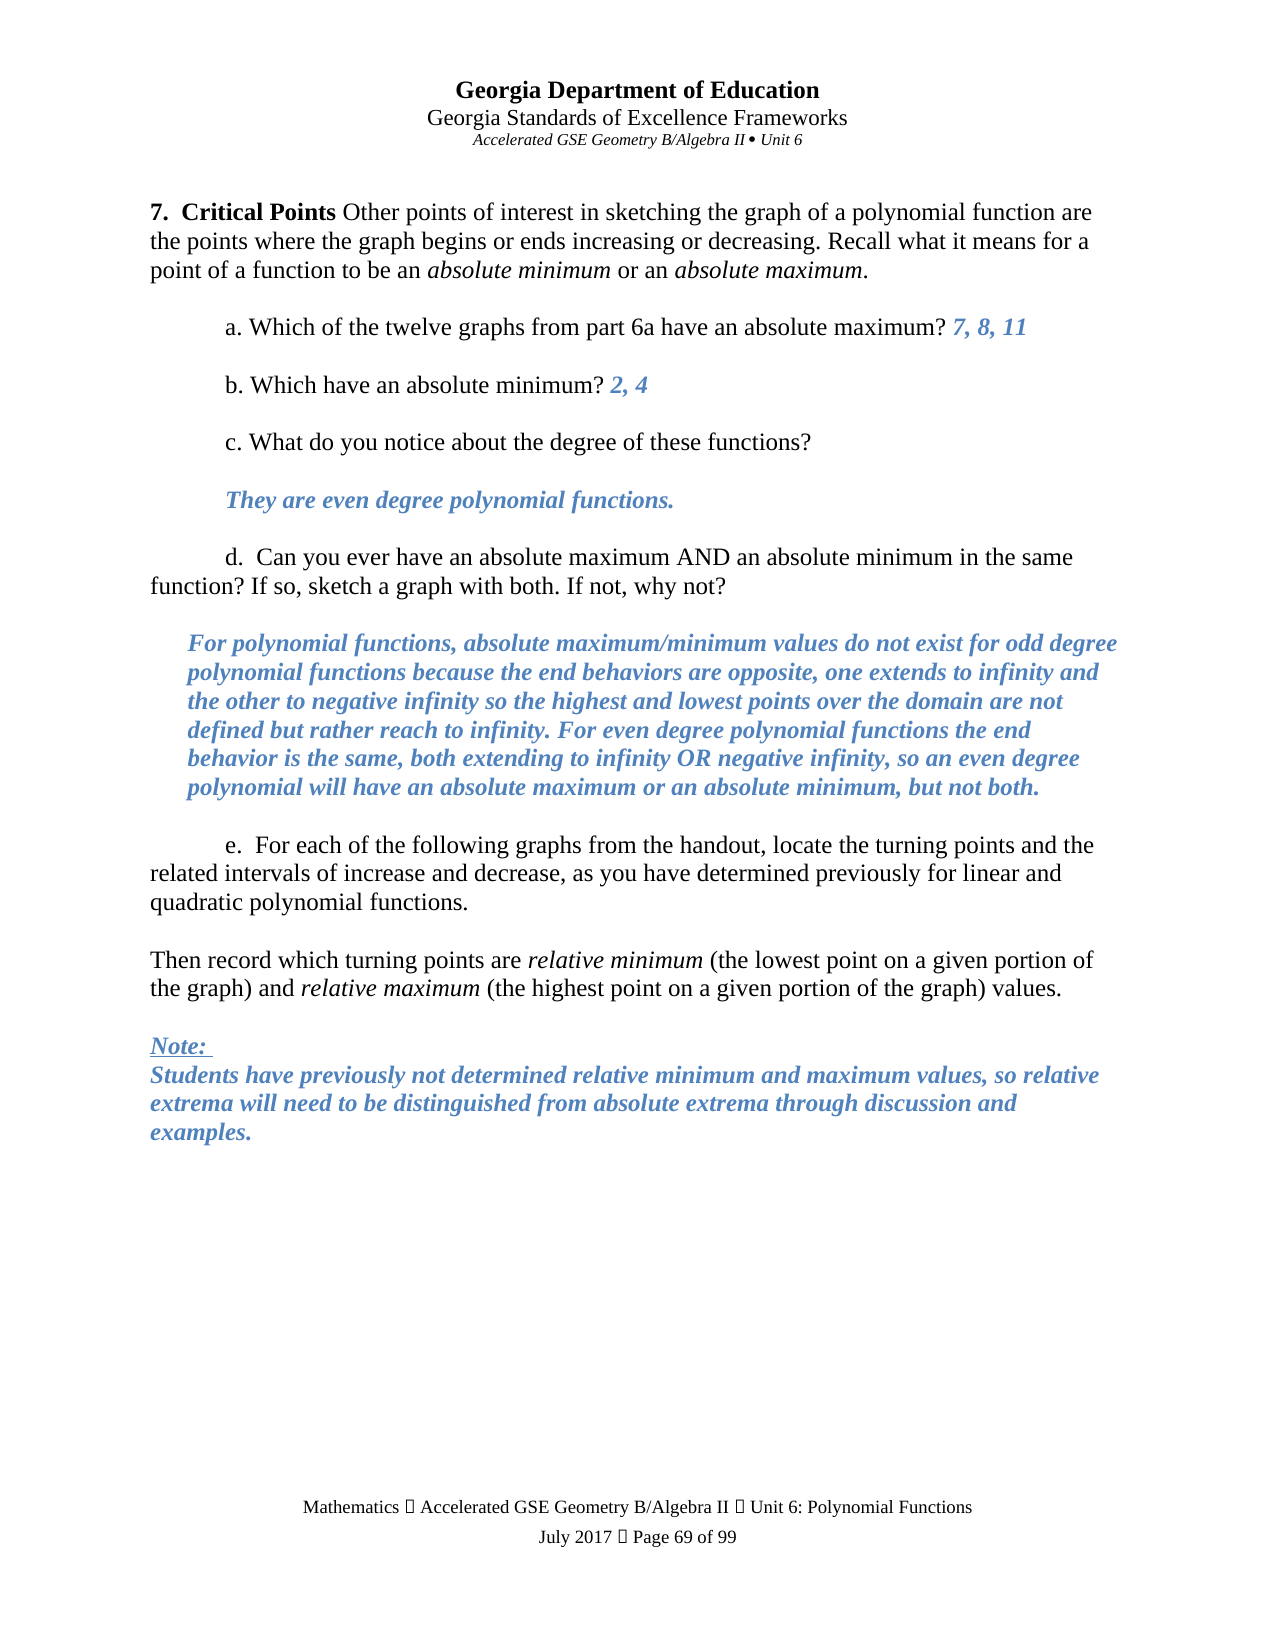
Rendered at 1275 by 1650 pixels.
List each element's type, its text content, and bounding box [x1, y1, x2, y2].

text Students have previously not determined relative minimum and maximum values, so relative extrema will need to be distinguished from absolute extrema through discussion and examples. [150, 1060, 1125, 1146]
text Note: [150, 1031, 1125, 1060]
text b. Which have an absolute minimum? 2, 4 [150, 370, 1125, 398]
text a. Which of the twelve graphs from part 6a have an absolute maximum? 7, 8, 11 [150, 312, 1125, 341]
text 7. Critical Points Other points of interest in sketching the graph of a polynomial function are the points where the graph begins or ends increasing or decreasing. Recall what it means for a point of a function to be an absolute minimum or an absolute maximum. [150, 197, 1125, 283]
text For polynomial functions, absolute maximum/minimum values do not exist for odd degree polynomial functions because the end behaviors are opposite, one extends to infinity and the other to negative infinity so the highest and lowest points over the domain are not defined but rather reach to infinity. For even degree polynomial functions the end behavior is the same, both extending to infinity OR negative infinity, so an even degree polynomial will have an absolute maximum or an absolute minimum, but not both. [187, 628, 1125, 801]
text Then record which turning points are relative minimum (the lowest point on a given portion of the graph) and relative maximum (the highest point on a given portion of the graph) values. [150, 945, 1125, 1002]
text d. Can you ever have an absolute maximum AND an absolute minimum in the same function? If so, sketch a graph with both. If not, why not? [150, 542, 1125, 600]
text c. What do you notice about the degree of these functions? [150, 427, 1125, 456]
text They are even degree polynomial functions. [150, 485, 1125, 513]
text e. For each of the following graphs from the handout, locate the turning points and the related intervals of increase and decrease, as you have determined previously for linear and quadratic polynomial functions. [150, 830, 1125, 916]
